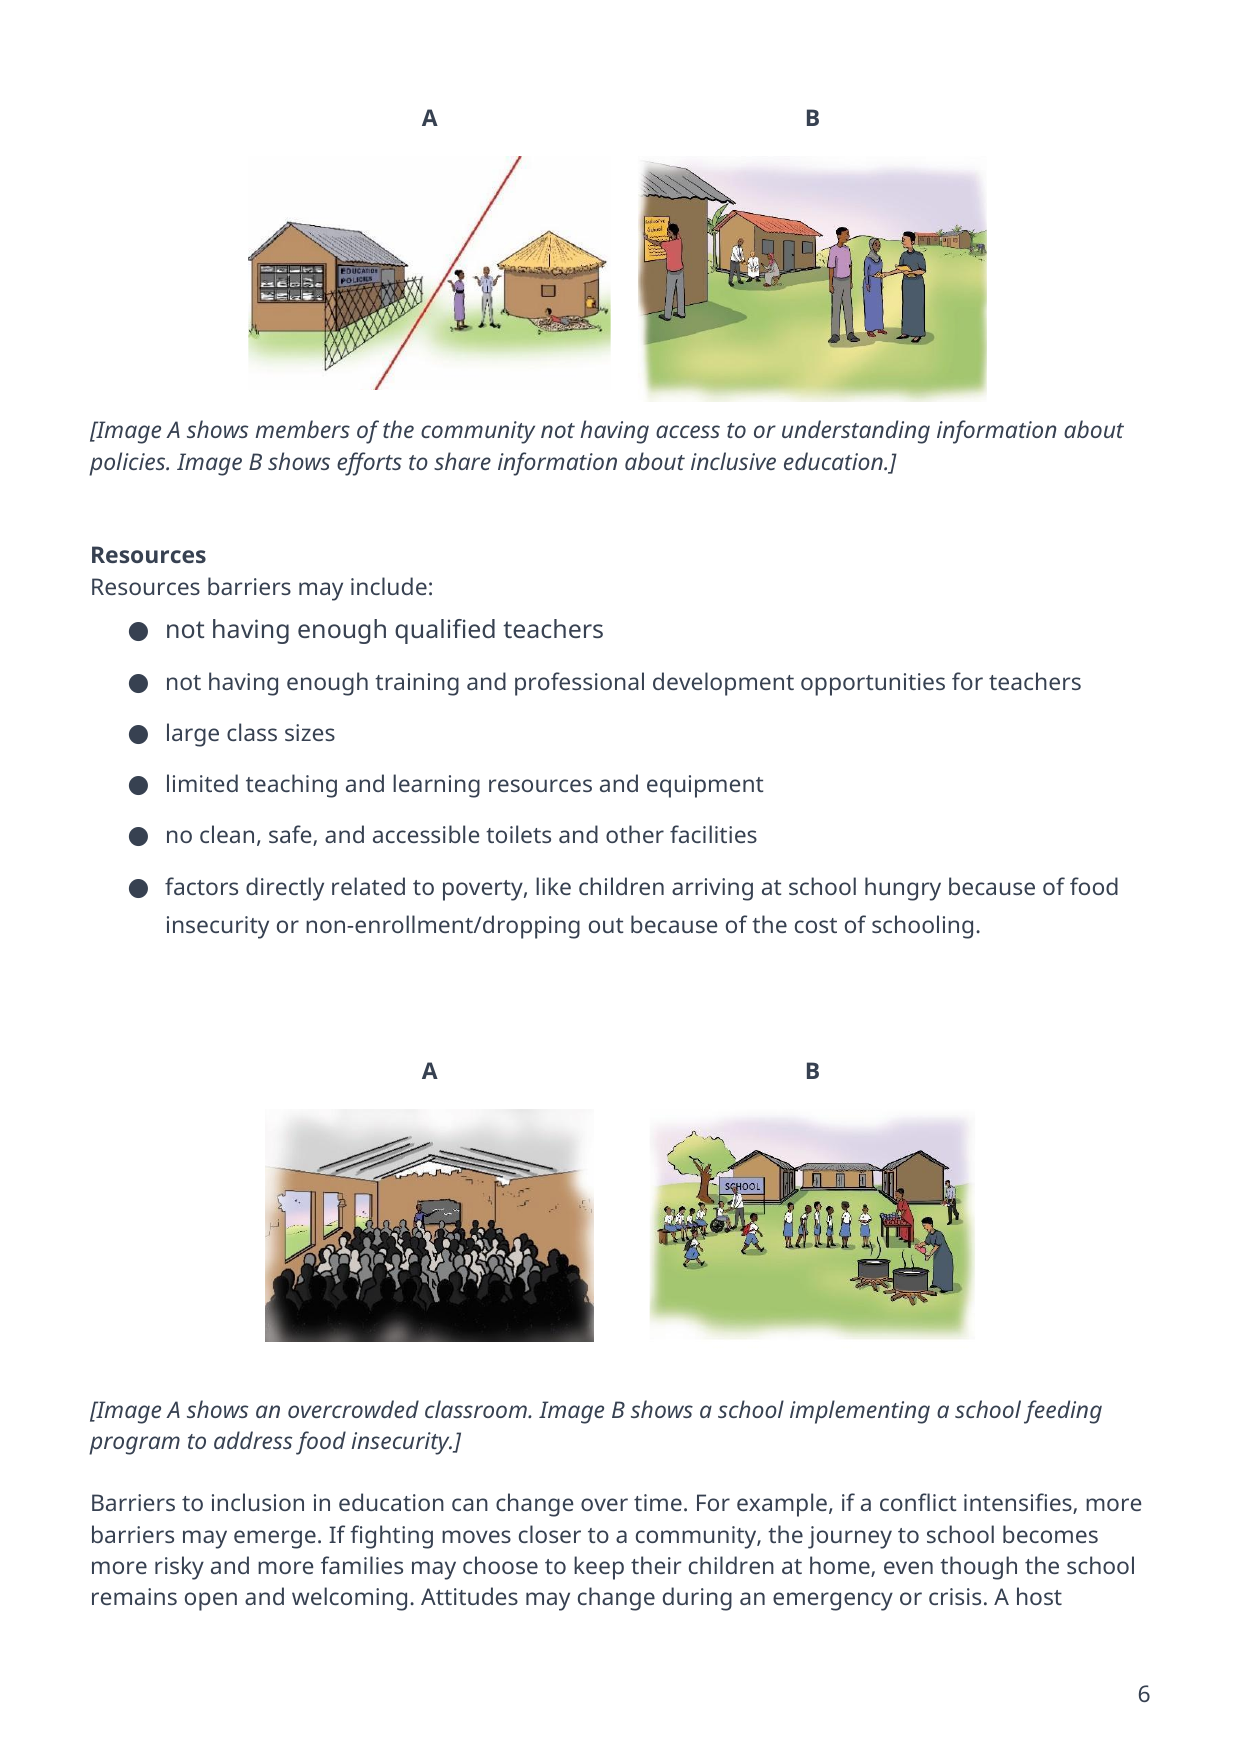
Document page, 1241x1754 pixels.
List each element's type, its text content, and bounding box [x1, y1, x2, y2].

picture [637, 156, 987, 402]
list limited teaching and learning resources and equipment [127, 756, 1150, 807]
text [Image A shows members of the community not having access to or understanding information about policies. Image B shows efforts to share information about inclusive education.] [90, 414, 1150, 477]
table_cell [238, 1099, 621, 1360]
table_cell [623, 1099, 1002, 1360]
table_header B [623, 1045, 1002, 1097]
table_cell [238, 146, 621, 412]
text Resources [90, 539, 1150, 571]
table_header A [238, 92, 621, 144]
list not having enough qualified teachers [127, 602, 1150, 653]
list factors directly related to poverty, like children arriving at school hungry because of food insecurity or non-enrollment/dropping out because of the cost of schooling. [127, 858, 1150, 941]
text Resources barriers may include: [90, 571, 1150, 602]
list large class sizes [127, 704, 1150, 756]
picture [265, 1109, 594, 1342]
table_cell [623, 146, 1002, 412]
table_header B [623, 92, 1002, 144]
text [90, 1487, 1150, 1612]
picture [248, 156, 611, 390]
table_header A [238, 1045, 621, 1097]
text [Image A shows an overcrowded classroom. Image B shows a school implementing a school feeding program to address food insecurity.] [90, 1393, 1150, 1456]
list not having enough training and professional development opportunities for teachers [127, 653, 1150, 704]
picture [649, 1109, 976, 1350]
list no clean, safe, and accessible toilets and other facilities [127, 807, 1150, 858]
